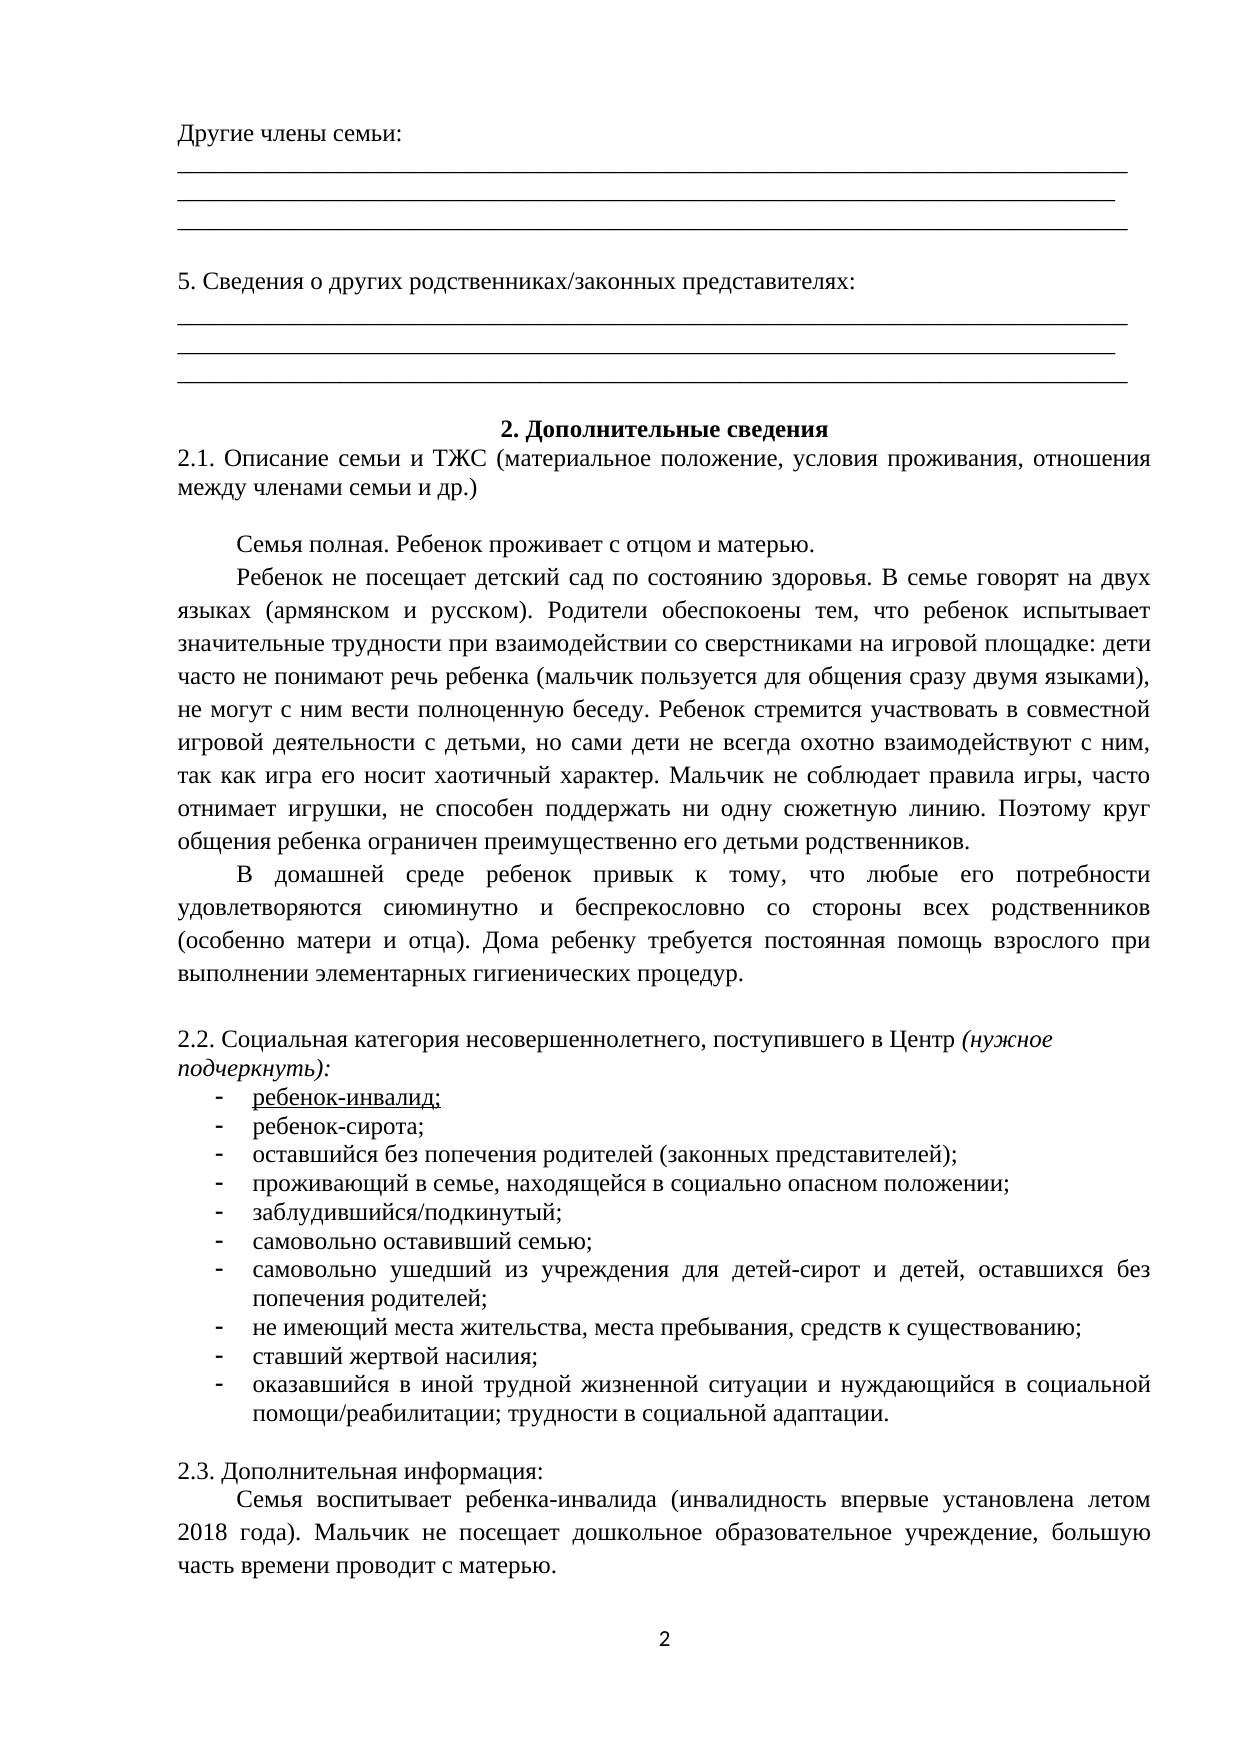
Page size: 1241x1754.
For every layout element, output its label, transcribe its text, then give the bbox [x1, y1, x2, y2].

text 2.1. Описание семьи и ТЖС (материальное положение, условия проживания, отношения между членами семьи и др.) [177, 443, 1152, 500]
text В домашней среде ребенок привык к тому, что любые его потребности удовлетворяются сиюминутно и беспрекословно со стороны всех родственников (особенно матери и отца). Дома ребенку требуется постоянная помощь взрослого при выполнении элементарных гигиенических процедур. [177, 859, 1152, 987]
list заблудившийся/подкинутый; [215, 1197, 1152, 1226]
text ____________________________________________________________________________ [177, 357, 1152, 385]
text 2. Дополнительные сведения [177, 414, 1152, 443]
text Ребенок не посещает детский сад по состоянию здоровья. В семье говорят на двух языках (армянском и русском). Родители обеспокоены тем, что ребенок испытывает значительные трудности при взаимодействии со сверстниками на игровой площадке: дети часто не понимают речь ребенка (мальчик пользуется для общения сразу двумя языками), не могут с ним вести полноценную беседу. Ребенок стремится участвовать в совместной игровой деятельности с детьми, но сами дети не всегда охотно взаимодействуют с ним, так как игра его носит хаотичный характер. Мальчик не соблюдает правила игры, часто отнимает игрушки, не способен поддержать ни одну сюжетную линию. Поэтому круг общения ребенка ограничен преимущественно его детьми родственников. [177, 562, 1152, 855]
list не имеющий места жительства, места пребывания, средств к существованию; [215, 1312, 1152, 1341]
list ребенок-инвалид; [215, 1082, 1152, 1111]
list самовольно ушедший из учреждения для детей-сирот и детей, оставшихся без попечения родителей; [215, 1254, 1152, 1312]
list ребенок-сирота; [215, 1111, 1152, 1139]
text Семья полная. Ребенок проживает с отцом и матерью. [177, 529, 1152, 558]
text 2.3. Дополнительная информация: [177, 1456, 1152, 1484]
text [177, 118, 1152, 147]
text Семья воспитывает ребенка-инвалида (инвалидность впервые установлена летом 2018 года). Мальчик не посещает дошкольное образовательное учреждение, большую часть времени проводит с матерью. [177, 1484, 1152, 1579]
text 2.2. Социальная категория несовершеннолетнего, поступившего в Центр (нужное подчеркнуть): [177, 1024, 1152, 1082]
text ___________________________________________________________________________ [177, 328, 1152, 357]
text ____________________________________________________________________________ [177, 204, 1152, 233]
list проживающий в семье, находящейся в социально опасном положении; [215, 1168, 1152, 1197]
list ставший жертвой насилия; [215, 1341, 1152, 1369]
text ____________________________________________________________________________ [177, 147, 1152, 176]
text ____________________________________________________________________________ [177, 299, 1152, 328]
list самовольно оставивший семью; [215, 1226, 1152, 1254]
list оказавшийся в иной трудной жизненной ситуации и нуждающийся в социальной помощи/реабилитации; трудности в социальной адаптации. [215, 1369, 1152, 1427]
text 5. Сведения о других родственниках/законных представителях: [177, 266, 1152, 295]
text ___________________________________________________________________________ [177, 176, 1152, 204]
list оставшийся без попечения родителей (законных представителей); [215, 1139, 1152, 1168]
